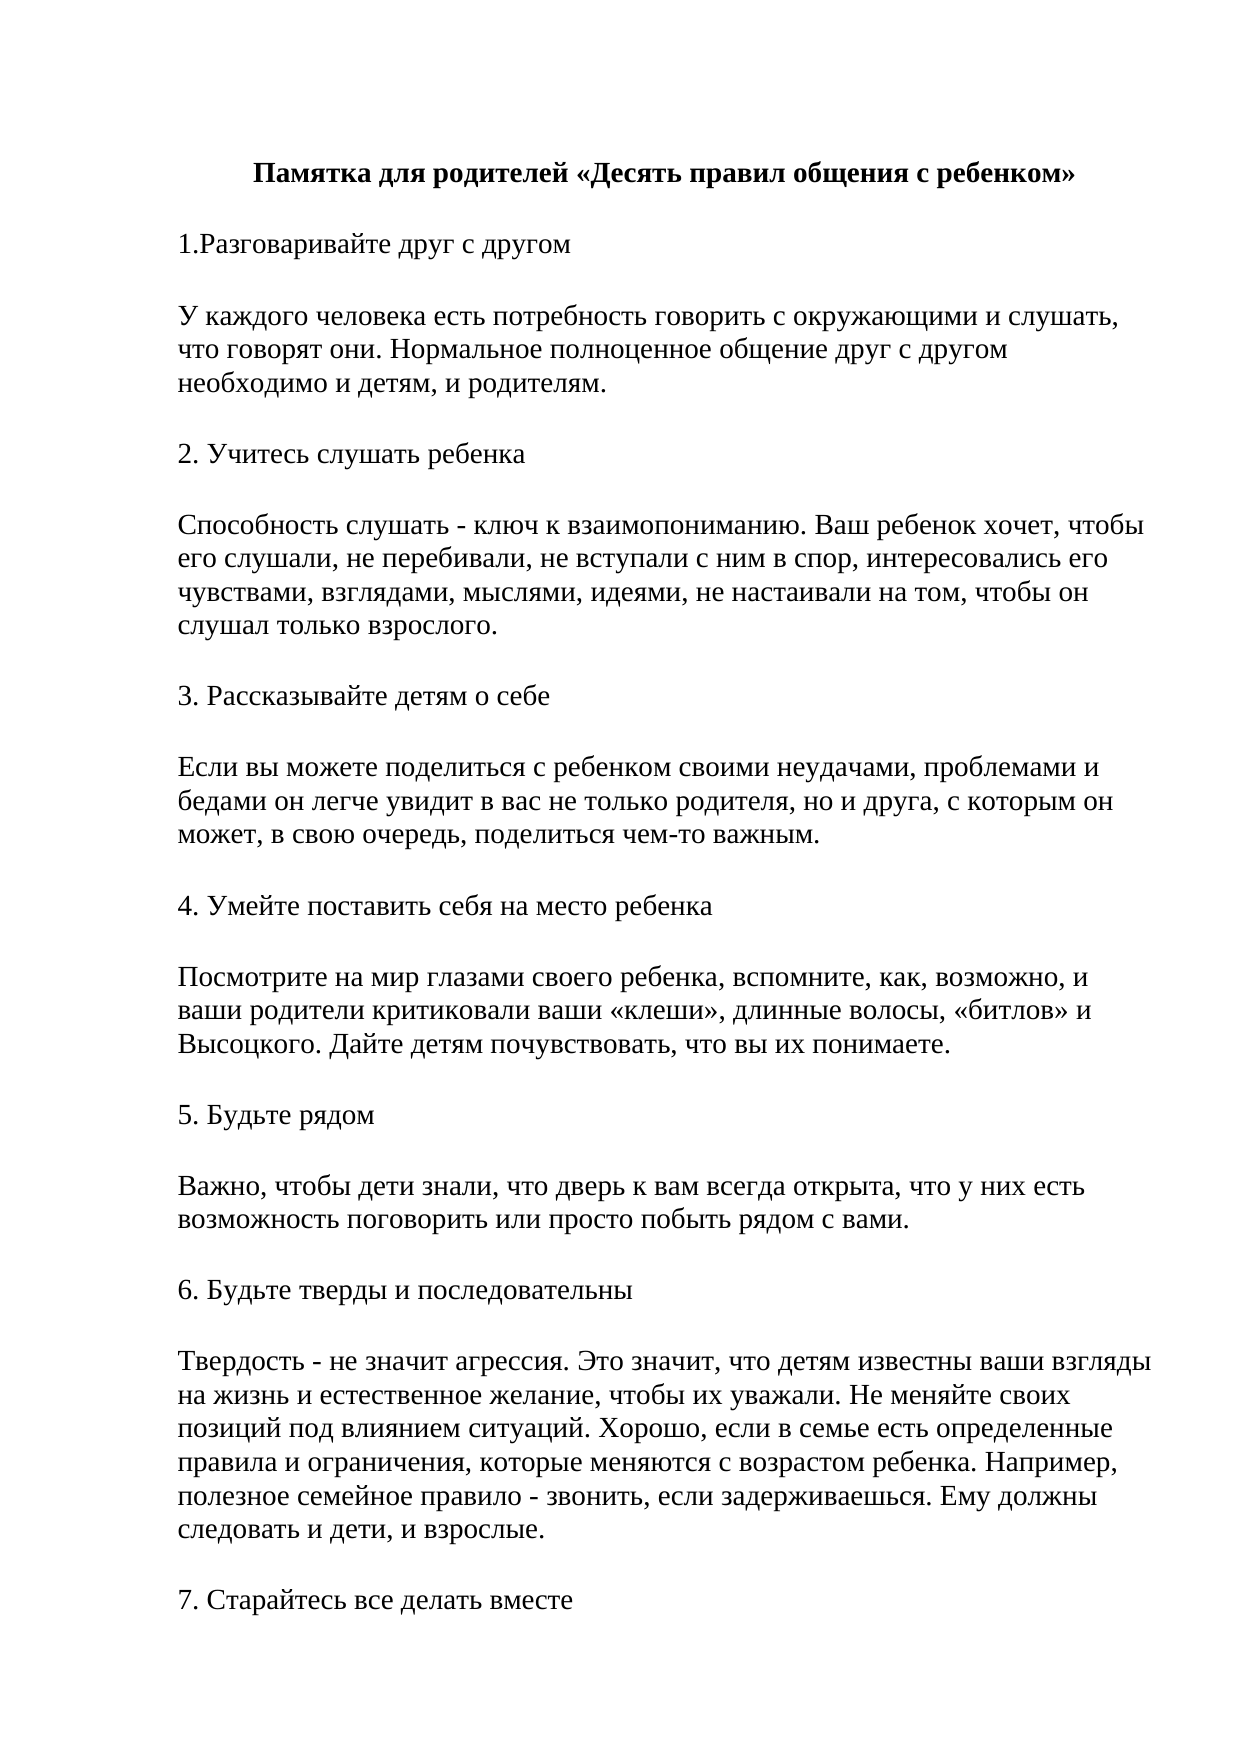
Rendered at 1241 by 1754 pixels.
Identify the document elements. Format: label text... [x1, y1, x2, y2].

text 3. Рассказывайте детям о себе [177, 678, 1152, 712]
text У каждого человека есть потребность говорить с окружающими и слушать, что говорят они. Нормальное полноценное общение друг с другом необходимо и детям, и родителям. [177, 298, 1152, 398]
text 6. Будьте тверды и последовательны [177, 1272, 1152, 1306]
text 1.Разговаривайте друг с другом [177, 227, 1152, 260]
text 4. Умейте поставить себя на место ребенка [177, 888, 1152, 921]
text 7. Старайтесь все делать вместе [177, 1582, 1152, 1616]
text Важно, чтобы дети знали, что дверь к вам всегда открыта, что у них есть возможность поговорить или просто побыть рядом с вами. [177, 1168, 1152, 1235]
text 2. Учитесь слушать ребенка [177, 436, 1152, 469]
text Посмотрите на мир глазами своего ребенка, вспомните, как, возможно, и ваши родители критиковали ваши «клеши», длинные волосы, «битлов» и Высоцкого. Дайте детям почувствовать, что вы их понимаете. [177, 959, 1152, 1059]
text Способность слушать - ключ к взаимопониманию. Ваш ребенок хочет, чтобы его слушали, не перебивали, не вступали с ним в спор, интересовались его чувствами, взглядами, мыслями, идеями, не настаивали на том, чтобы он слушал только взрослого. [177, 507, 1152, 641]
text Твердость - не значит агрессия. Это значит, что детям известны ваши взгляды на жизнь и естественное желание, чтобы их уважали. Не меняйте своих позиций под влиянием ситуаций. Хорошо, если в семье есть определенные правила и ограничения, которые меняются с возрастом ребенка. Например, полезное семейное правило - звонить, если задерживаешься. Ему должны следовать и дети, и взрослые. [177, 1343, 1152, 1545]
text 5. Будьте рядом [177, 1097, 1152, 1130]
text Памятка для родителей «Десять правил общения с ребенком» [177, 156, 1152, 189]
text Если вы можете поделиться с ребенком своими неудачами, проблемами и бедами он легче увидит в вас не только родителя, но и друга, с которым он может, в свою очередь, поделиться чем-то важным. [177, 749, 1152, 850]
